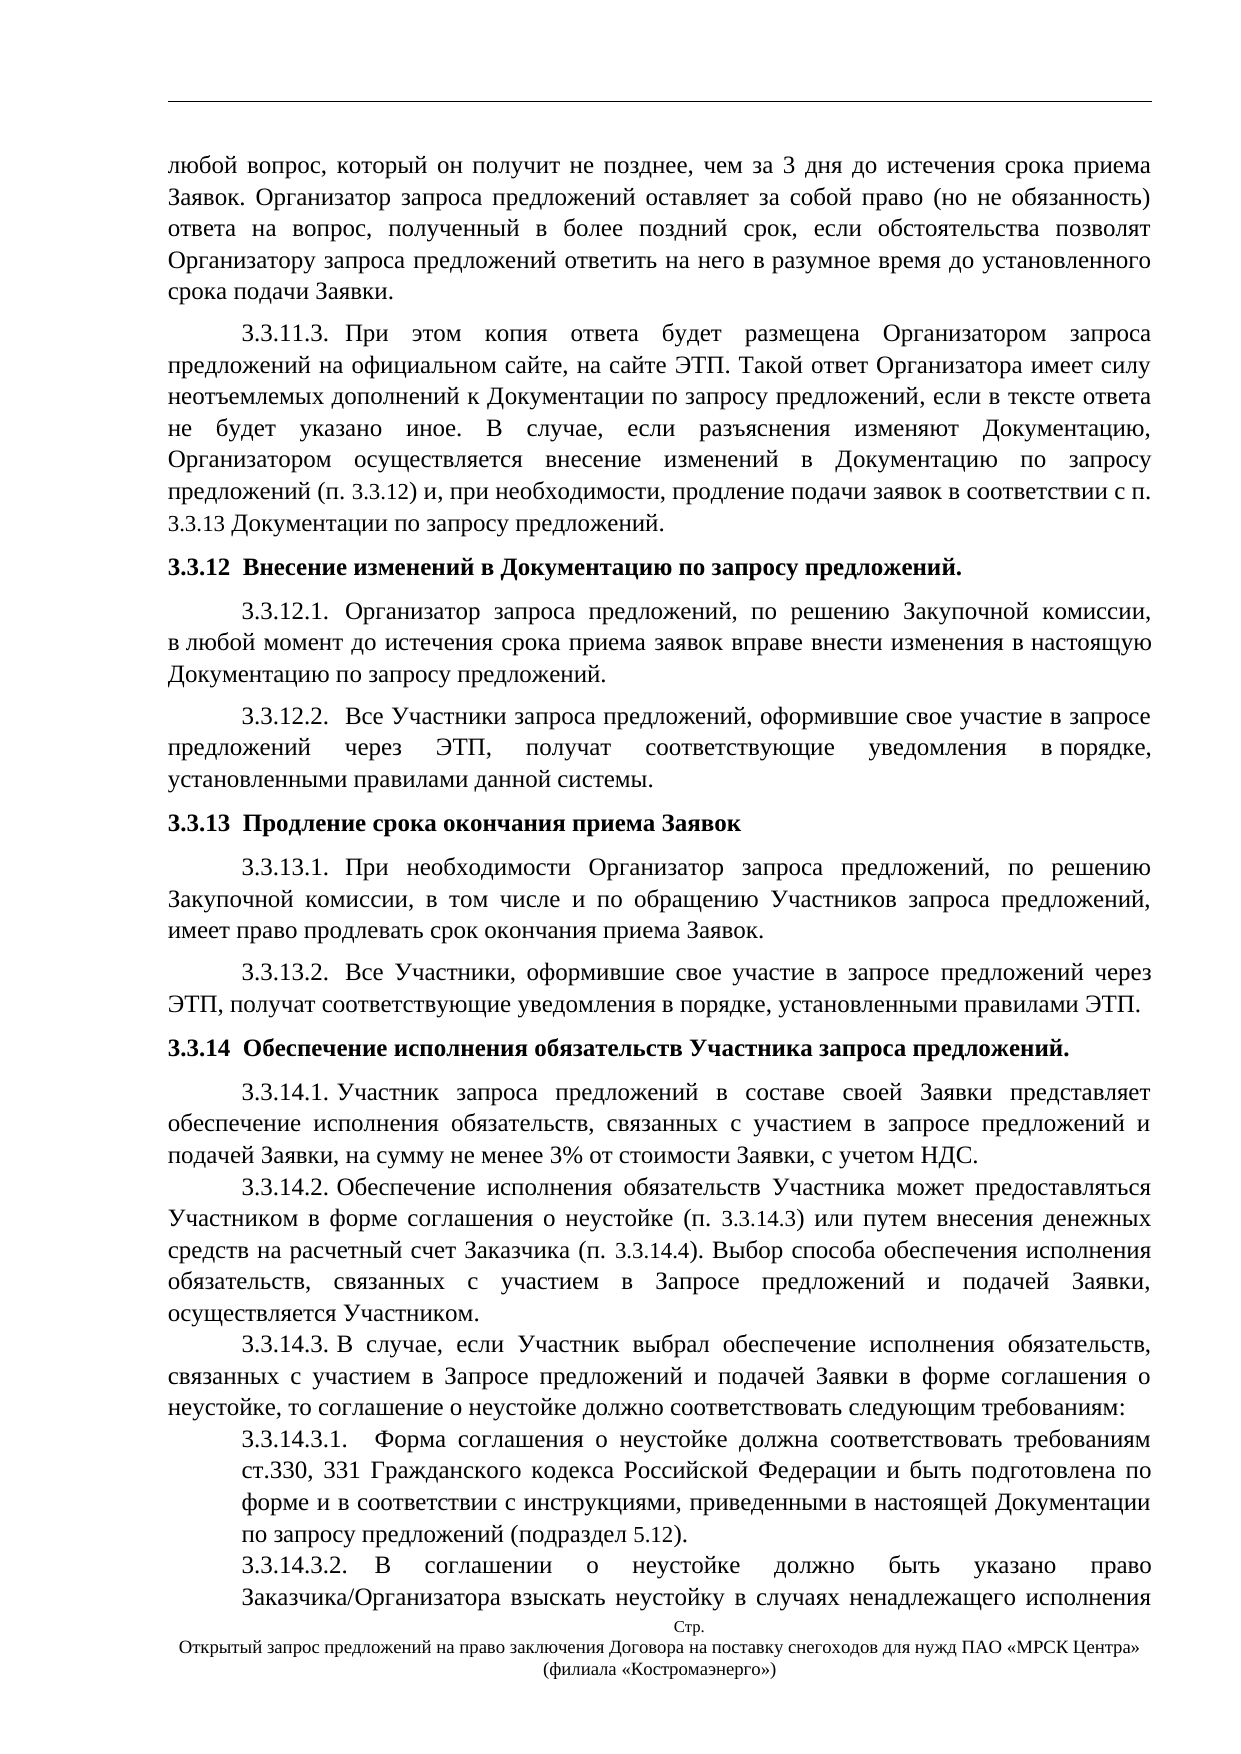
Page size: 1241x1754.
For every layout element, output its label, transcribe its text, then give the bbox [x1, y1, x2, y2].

list Все Участники запроса предложений, оформившие свое участие в запросе предложений через ЭТП, получат соответствующие уведомления в порядке, установленными правилами данной системы. [168, 701, 1152, 793]
list Форма соглашения о неустойке должна соответствовать требованиям ст.330, 331 Гражданского кодекса Российской Федерации и быть подготовлена по форме и в соответствии с инструкциями, приведенными в настоящей Документации по запросу предложений (подраздел 5.12). [241, 1424, 1152, 1547]
list При необходимости Организатор запроса предложений, по решению Закупочной комиссии, в том числе и по обращению Участников запроса предложений, имеет право продлевать срок окончания приема Заявок. [168, 852, 1152, 944]
list Обеспечение исполнения обязательств Участника может предоставляться Участником в форме соглашения о неустойке (п. 3.3.14.3) или путем внесения денежных средств на расчетный счет Заказчика (п. 3.3.14.4). Выбор способа обеспечения исполнения обязательств, связанных с участием в Запросе предложений и подачей Заявки, осуществляется Участником. [168, 1172, 1152, 1327]
subtitle Продление срока окончания приема Заявок [168, 808, 1152, 837]
list Участник запроса предложений в составе своей Заявки представляет обеспечение исполнения обязательств, связанных с участием в запросе предложений и подачей Заявки, на сумму не менее 3% от стоимости Заявки, с учетом НДС. [168, 1077, 1152, 1169]
list Все Участники, оформившие свое участие в запросе предложений через ЭТП, получат соответствующие уведомления в порядке, установленными правилами ЭТП. [168, 957, 1152, 1017]
list При этом копия ответа будет размещена Организатором запроса предложений на официальном сайте, на сайте ЭТП. Такой ответ Организатора имеет силу неотъемлемых дополнений к Документации по запросу предложений, если в тексте ответа не будет указано иное. В случае, если разъяснения изменяют Документацию, Организатором осуществляется внесение изменений в Документацию по запросу предложений (п. 3.3.12) и, при необходимости, продление подачи заявок в соответствии с п. 3.3.13 Документации по запросу предложений. [168, 318, 1152, 536]
list В случае, если Участник выбрал обеспечение исполнения обязательств, связанных с участием в Запросе предложений и подачей Заявки в форме соглашения о неустойке, то соглашение о неустойке должно соответствовать следующим требованиям: [168, 1329, 1152, 1421]
list Организатор запроса предложений, по решению Закупочной комиссии, в любой момент до истечения срока приема заявок вправе внести изменения в настоящую Документацию по запросу предложений. [168, 596, 1152, 688]
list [168, 150, 1152, 305]
subtitle Внесение изменений в Документацию по запросу предложений. [168, 552, 1152, 580]
subtitle Обеспечение исполнения обязательств Участника запроса предложений. [168, 1033, 1152, 1062]
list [241, 1550, 1152, 1611]
